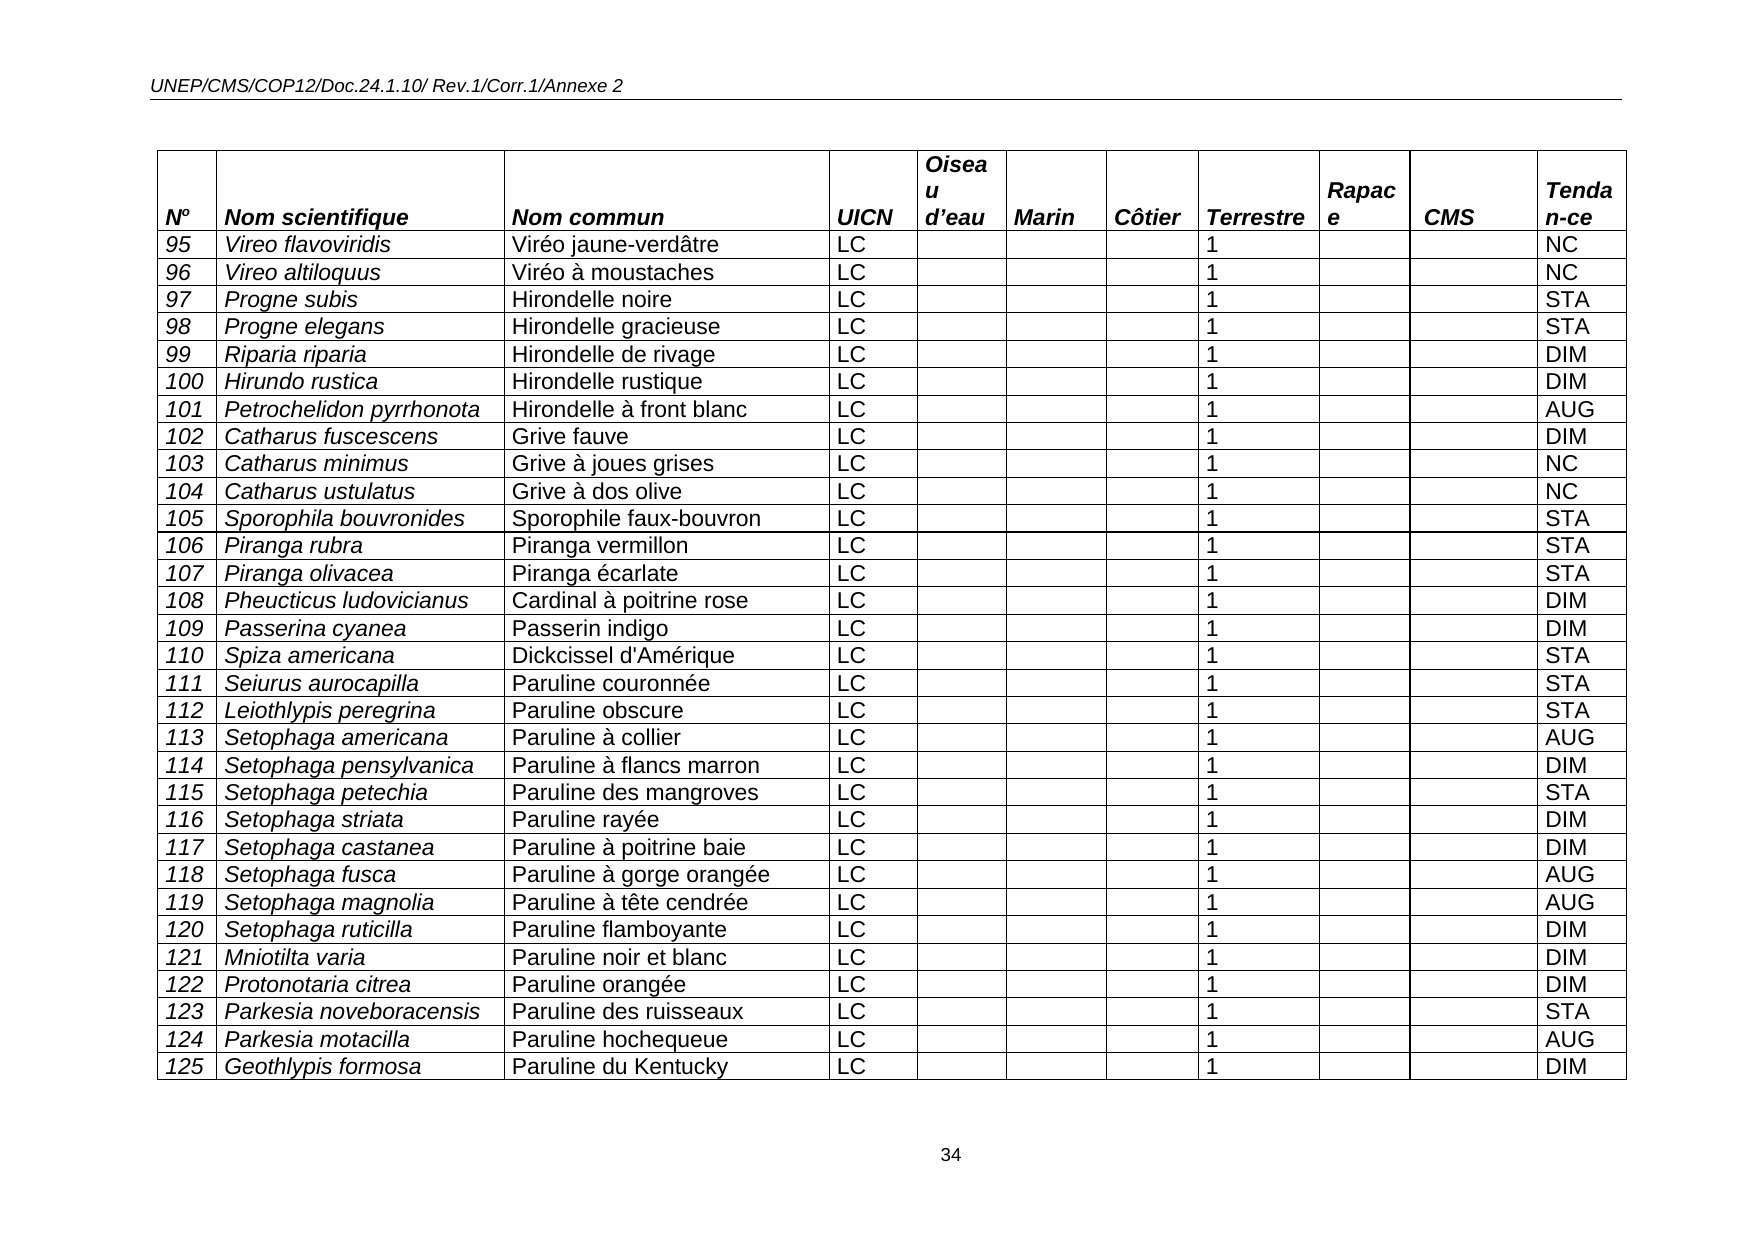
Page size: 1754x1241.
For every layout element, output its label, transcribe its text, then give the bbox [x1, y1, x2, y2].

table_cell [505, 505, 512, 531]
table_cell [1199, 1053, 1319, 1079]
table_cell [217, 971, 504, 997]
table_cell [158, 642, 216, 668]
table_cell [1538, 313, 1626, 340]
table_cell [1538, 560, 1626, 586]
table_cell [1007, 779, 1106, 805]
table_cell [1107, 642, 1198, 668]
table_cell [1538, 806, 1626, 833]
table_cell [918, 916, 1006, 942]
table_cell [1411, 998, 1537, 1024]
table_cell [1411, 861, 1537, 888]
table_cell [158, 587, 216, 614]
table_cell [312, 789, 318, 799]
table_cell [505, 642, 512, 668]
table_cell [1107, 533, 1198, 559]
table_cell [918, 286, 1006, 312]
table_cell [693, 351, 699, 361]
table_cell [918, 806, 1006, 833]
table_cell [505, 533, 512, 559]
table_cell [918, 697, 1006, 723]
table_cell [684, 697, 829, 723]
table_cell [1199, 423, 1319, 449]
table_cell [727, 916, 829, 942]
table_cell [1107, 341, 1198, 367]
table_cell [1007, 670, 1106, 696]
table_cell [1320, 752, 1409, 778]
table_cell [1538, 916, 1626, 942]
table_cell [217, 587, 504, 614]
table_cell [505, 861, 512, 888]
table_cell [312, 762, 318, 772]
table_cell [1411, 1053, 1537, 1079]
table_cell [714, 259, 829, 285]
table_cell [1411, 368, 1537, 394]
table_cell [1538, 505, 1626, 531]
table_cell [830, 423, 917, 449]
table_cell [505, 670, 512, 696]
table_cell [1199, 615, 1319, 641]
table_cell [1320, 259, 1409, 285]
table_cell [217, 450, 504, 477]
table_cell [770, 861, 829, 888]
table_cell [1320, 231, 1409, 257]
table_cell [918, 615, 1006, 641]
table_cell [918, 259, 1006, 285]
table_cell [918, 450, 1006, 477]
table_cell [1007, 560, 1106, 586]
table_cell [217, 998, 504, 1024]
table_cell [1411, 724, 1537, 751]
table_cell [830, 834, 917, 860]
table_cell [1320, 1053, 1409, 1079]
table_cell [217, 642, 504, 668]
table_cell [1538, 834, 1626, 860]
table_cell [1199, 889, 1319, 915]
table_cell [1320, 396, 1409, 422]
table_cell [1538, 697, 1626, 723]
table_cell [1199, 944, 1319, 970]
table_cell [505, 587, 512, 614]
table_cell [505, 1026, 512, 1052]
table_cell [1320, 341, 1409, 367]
table_header CMS [1411, 151, 1537, 230]
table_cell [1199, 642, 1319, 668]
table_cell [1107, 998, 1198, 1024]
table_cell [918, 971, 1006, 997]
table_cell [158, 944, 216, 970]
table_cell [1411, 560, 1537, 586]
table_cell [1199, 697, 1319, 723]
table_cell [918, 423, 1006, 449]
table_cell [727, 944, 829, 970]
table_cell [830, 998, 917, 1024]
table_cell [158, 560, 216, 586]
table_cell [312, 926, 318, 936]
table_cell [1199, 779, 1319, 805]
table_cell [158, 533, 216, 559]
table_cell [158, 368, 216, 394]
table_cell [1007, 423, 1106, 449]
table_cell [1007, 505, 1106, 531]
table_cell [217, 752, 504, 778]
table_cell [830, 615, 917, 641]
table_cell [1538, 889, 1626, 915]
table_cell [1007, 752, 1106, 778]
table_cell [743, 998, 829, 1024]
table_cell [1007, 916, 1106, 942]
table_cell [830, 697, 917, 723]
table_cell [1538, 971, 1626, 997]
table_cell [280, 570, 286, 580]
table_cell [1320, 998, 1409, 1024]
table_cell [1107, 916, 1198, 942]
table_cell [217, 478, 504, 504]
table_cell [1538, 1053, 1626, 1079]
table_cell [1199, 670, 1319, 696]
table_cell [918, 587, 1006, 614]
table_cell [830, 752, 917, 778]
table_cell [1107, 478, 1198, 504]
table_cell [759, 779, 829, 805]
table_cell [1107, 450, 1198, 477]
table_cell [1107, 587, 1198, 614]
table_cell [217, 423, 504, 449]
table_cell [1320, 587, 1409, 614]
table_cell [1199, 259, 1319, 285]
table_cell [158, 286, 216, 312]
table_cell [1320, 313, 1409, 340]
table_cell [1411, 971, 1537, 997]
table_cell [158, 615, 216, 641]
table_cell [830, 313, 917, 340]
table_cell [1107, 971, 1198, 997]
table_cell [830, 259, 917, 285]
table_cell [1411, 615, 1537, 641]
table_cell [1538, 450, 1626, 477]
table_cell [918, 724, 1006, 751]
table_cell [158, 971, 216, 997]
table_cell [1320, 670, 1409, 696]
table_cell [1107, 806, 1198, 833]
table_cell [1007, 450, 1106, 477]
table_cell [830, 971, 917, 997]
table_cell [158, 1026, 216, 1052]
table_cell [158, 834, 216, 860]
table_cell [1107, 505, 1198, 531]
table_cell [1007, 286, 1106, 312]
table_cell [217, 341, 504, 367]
table_header Tendan-ce [1538, 151, 1626, 230]
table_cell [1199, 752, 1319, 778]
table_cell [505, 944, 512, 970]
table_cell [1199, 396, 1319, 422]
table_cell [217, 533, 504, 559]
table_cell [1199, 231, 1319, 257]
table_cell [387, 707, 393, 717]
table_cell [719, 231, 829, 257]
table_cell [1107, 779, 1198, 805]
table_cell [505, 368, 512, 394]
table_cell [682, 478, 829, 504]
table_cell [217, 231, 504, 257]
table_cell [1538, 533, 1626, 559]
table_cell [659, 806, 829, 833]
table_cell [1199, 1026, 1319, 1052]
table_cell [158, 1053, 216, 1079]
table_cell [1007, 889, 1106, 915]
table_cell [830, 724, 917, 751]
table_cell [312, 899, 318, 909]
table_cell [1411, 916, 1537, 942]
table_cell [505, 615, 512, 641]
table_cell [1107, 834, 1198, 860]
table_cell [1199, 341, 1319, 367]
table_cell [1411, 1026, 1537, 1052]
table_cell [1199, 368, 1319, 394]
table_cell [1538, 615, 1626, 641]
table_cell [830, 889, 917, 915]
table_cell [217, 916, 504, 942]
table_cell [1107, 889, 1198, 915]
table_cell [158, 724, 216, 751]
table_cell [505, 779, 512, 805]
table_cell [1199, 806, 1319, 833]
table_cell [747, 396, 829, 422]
table_header Côtier [1107, 151, 1198, 230]
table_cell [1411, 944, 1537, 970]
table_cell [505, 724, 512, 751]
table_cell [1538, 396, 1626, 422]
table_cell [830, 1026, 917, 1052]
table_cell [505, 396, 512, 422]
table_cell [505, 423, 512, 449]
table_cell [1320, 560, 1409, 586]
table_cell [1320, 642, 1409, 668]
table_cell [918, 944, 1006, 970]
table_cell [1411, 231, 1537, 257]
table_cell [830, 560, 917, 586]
table_header Nom scientifique [217, 151, 504, 230]
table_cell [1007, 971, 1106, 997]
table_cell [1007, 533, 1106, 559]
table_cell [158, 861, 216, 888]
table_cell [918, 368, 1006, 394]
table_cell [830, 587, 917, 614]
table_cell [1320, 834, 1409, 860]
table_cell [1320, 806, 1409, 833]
table_header Nom commun [505, 151, 829, 230]
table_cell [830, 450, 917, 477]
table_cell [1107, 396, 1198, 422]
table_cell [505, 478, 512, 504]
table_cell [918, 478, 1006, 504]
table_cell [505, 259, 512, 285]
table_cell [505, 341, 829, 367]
table_header Marin [1007, 151, 1106, 230]
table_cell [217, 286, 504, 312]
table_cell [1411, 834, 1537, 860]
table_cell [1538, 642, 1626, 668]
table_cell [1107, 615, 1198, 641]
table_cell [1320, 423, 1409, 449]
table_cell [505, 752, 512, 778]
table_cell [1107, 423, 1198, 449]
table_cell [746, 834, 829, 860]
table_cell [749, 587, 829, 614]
table_header Oiseau d’eau [918, 151, 1006, 230]
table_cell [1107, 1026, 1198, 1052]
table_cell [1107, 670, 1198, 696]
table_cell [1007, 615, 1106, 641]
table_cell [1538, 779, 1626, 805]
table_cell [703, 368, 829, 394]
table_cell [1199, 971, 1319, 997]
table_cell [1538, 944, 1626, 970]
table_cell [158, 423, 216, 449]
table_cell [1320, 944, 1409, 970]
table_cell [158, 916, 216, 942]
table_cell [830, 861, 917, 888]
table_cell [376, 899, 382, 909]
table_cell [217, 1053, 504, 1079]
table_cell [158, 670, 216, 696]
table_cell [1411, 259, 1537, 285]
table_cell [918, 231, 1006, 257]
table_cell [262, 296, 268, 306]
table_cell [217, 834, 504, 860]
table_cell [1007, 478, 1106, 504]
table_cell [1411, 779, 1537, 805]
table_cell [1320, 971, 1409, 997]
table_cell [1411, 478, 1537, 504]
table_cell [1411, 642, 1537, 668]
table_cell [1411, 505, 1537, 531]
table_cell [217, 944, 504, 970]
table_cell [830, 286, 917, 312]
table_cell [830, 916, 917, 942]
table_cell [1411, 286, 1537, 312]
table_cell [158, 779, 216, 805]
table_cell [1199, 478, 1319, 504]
table_header UICN [830, 151, 917, 230]
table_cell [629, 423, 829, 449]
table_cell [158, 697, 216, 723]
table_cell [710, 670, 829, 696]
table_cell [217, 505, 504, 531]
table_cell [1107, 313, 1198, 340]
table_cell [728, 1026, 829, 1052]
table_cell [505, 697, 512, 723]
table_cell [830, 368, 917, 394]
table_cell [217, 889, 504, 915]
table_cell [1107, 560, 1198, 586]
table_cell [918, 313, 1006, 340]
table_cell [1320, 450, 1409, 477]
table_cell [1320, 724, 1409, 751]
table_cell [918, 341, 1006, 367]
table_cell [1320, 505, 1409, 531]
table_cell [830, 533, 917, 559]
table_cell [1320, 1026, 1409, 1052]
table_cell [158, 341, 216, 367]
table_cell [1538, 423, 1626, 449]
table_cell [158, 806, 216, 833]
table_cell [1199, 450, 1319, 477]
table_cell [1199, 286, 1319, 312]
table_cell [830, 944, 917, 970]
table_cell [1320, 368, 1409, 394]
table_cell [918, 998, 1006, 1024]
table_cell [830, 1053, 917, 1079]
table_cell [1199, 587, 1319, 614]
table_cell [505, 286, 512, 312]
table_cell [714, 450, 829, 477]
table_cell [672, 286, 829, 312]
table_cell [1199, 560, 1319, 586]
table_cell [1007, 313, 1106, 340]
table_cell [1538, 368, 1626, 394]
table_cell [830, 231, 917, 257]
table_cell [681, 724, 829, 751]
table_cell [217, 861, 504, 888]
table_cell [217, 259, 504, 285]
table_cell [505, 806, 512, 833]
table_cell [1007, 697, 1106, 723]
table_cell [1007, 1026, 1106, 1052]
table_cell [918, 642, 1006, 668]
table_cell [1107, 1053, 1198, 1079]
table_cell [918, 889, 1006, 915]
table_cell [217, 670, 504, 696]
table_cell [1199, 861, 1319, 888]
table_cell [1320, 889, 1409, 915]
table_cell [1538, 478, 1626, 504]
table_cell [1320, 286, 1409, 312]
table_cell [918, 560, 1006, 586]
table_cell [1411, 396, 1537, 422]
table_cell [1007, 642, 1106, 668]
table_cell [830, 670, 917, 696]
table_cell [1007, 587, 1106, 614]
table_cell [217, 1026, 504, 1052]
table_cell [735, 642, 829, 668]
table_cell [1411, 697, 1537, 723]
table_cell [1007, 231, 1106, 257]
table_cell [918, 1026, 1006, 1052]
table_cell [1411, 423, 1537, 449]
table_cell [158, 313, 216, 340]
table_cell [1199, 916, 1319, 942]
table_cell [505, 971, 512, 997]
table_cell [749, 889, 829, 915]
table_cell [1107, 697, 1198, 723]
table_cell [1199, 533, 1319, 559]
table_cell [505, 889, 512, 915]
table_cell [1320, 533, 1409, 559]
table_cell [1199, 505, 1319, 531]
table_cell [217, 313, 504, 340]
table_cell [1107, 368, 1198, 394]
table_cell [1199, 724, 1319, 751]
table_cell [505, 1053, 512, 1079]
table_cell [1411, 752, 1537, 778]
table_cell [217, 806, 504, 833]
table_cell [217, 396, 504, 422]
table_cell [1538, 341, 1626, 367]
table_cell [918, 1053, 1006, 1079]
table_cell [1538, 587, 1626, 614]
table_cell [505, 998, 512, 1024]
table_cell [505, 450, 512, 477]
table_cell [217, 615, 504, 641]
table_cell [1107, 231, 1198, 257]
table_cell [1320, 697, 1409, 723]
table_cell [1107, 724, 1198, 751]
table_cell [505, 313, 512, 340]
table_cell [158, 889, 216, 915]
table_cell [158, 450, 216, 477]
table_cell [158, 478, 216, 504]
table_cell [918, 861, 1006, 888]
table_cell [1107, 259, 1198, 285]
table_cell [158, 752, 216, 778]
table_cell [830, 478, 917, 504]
table_header Rapace [1320, 151, 1409, 230]
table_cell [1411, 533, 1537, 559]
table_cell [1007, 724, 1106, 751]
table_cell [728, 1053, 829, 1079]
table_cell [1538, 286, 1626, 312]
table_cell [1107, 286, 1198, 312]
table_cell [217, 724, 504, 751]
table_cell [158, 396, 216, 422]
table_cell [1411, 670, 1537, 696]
table_header No [158, 151, 216, 230]
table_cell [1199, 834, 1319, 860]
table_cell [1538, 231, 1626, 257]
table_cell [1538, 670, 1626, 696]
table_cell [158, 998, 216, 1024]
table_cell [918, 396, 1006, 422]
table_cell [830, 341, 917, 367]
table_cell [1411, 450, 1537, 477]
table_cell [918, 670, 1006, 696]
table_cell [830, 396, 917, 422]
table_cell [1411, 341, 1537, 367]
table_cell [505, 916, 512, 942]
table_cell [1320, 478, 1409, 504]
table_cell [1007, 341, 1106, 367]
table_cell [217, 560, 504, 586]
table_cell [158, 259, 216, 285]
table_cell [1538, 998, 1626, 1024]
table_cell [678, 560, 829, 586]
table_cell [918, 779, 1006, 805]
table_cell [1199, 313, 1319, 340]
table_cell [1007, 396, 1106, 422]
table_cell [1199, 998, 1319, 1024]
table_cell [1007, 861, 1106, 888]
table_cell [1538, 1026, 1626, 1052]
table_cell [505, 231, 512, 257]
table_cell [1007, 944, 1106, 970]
table_header Terrestre [1199, 151, 1319, 230]
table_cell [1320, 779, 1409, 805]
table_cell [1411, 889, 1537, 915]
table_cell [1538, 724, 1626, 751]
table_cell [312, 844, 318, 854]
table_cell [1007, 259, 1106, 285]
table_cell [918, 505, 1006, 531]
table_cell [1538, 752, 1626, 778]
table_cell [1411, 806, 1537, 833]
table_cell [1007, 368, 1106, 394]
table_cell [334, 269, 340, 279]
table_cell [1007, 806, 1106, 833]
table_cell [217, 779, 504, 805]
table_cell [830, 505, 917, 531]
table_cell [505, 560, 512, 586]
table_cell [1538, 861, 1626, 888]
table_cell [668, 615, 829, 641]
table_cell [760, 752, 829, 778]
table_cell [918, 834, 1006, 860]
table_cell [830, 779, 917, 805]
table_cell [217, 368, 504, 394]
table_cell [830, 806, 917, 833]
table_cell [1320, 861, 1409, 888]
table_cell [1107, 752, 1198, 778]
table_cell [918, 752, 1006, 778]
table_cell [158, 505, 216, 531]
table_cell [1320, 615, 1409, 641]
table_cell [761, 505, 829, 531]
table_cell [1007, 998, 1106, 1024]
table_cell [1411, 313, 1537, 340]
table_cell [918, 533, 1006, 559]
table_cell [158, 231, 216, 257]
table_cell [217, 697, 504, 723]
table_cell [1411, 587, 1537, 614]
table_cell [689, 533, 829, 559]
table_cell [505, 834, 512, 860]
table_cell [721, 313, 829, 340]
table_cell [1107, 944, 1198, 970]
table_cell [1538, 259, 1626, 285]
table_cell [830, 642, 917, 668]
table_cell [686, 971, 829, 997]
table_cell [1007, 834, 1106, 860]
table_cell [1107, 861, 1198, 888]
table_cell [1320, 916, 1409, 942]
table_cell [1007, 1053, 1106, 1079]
